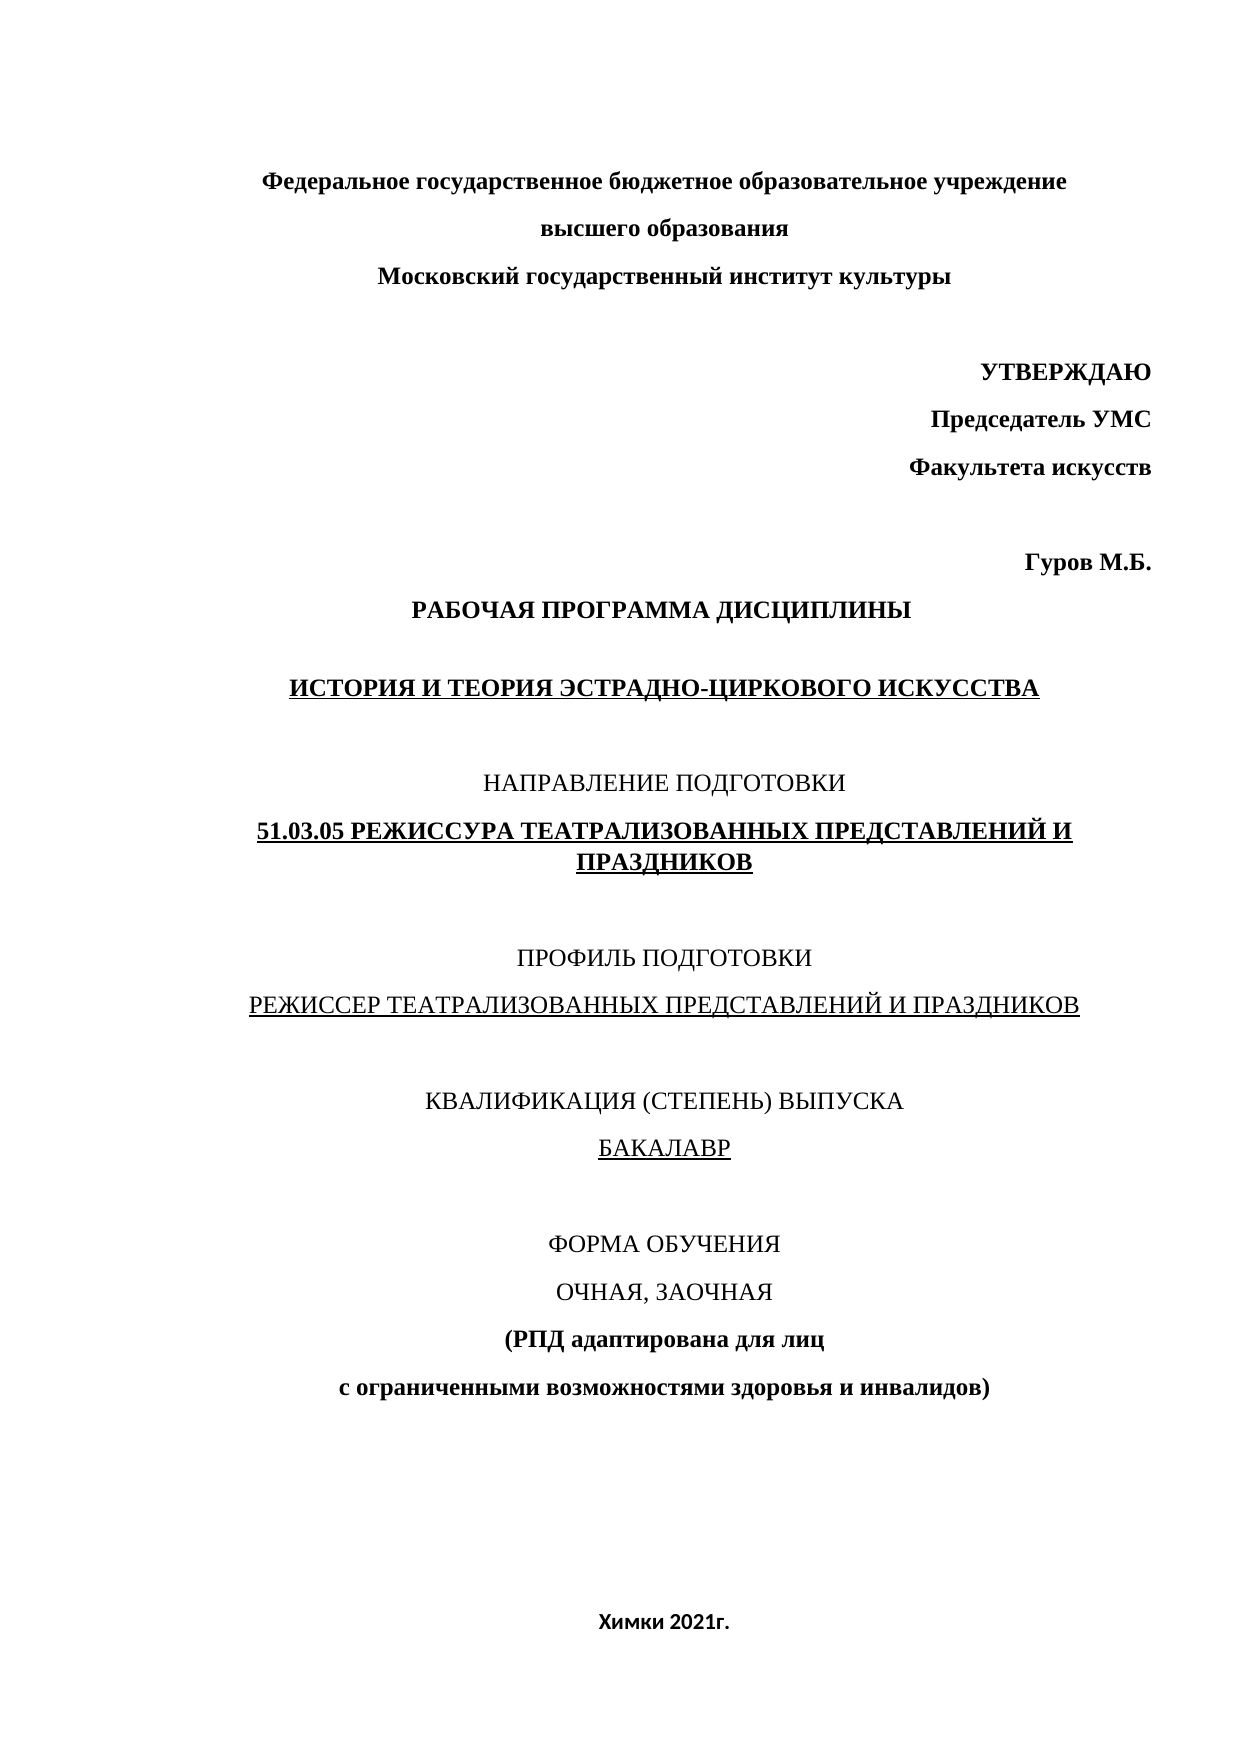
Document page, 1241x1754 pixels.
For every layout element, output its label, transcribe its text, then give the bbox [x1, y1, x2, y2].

text с ограниченными возможностями здоровья и инвалидов) [177, 1372, 1152, 1401]
text Председатель УМС [177, 404, 1152, 433]
text 51.03.05 РЕЖИССУРА ТЕАТРАЛИЗОВАННЫХ ПРЕДСТАВЛЕНИЙ И ПРАЗДНИКОВ [177, 816, 1152, 876]
text РЕЖИССЕР ТЕАТРАЛИЗОВАННЫХ ПРЕДСТАВЛЕНИЙ И ПРАЗДНИКОВ [177, 990, 1152, 1019]
text ПРОФИЛЬ ПОДГОТОВКИ [177, 943, 1152, 971]
text УТВЕРЖДАЮ [177, 357, 1152, 385]
text БАКАЛАВР [177, 1133, 1152, 1162]
text ФОРМА ОБУЧЕНИЯ [177, 1229, 1152, 1258]
text Федеральное государственное бюджетное образовательное учреждение [177, 166, 1152, 194]
text Гуров М.Б. [177, 547, 1152, 576]
text (РПД адаптирована для лиц [177, 1324, 1152, 1353]
text РАБОЧАЯ ПРОГРАММА ДИСЦИПЛИНЫ [177, 595, 1152, 654]
text Химки 2021г. [177, 1607, 1152, 1635]
text НАПРАВЛЕНИЕ ПОДГОТОВКИ [177, 768, 1152, 797]
text ИСТОРИЯ И ТЕОРИЯ ЭСТРАДНО-ЦИРКОВОГО ИСКУССТВА [177, 673, 1152, 702]
text ОЧНАЯ, ЗАОЧНАЯ [177, 1277, 1152, 1305]
text Московский государственный институт культуры [177, 261, 1152, 290]
text высшего образования [177, 213, 1152, 242]
text КВАЛИФИКАЦИЯ (СТЕПЕНЬ) ВЫПУСКА [177, 1086, 1152, 1114]
text Факультета искусств [177, 452, 1152, 481]
